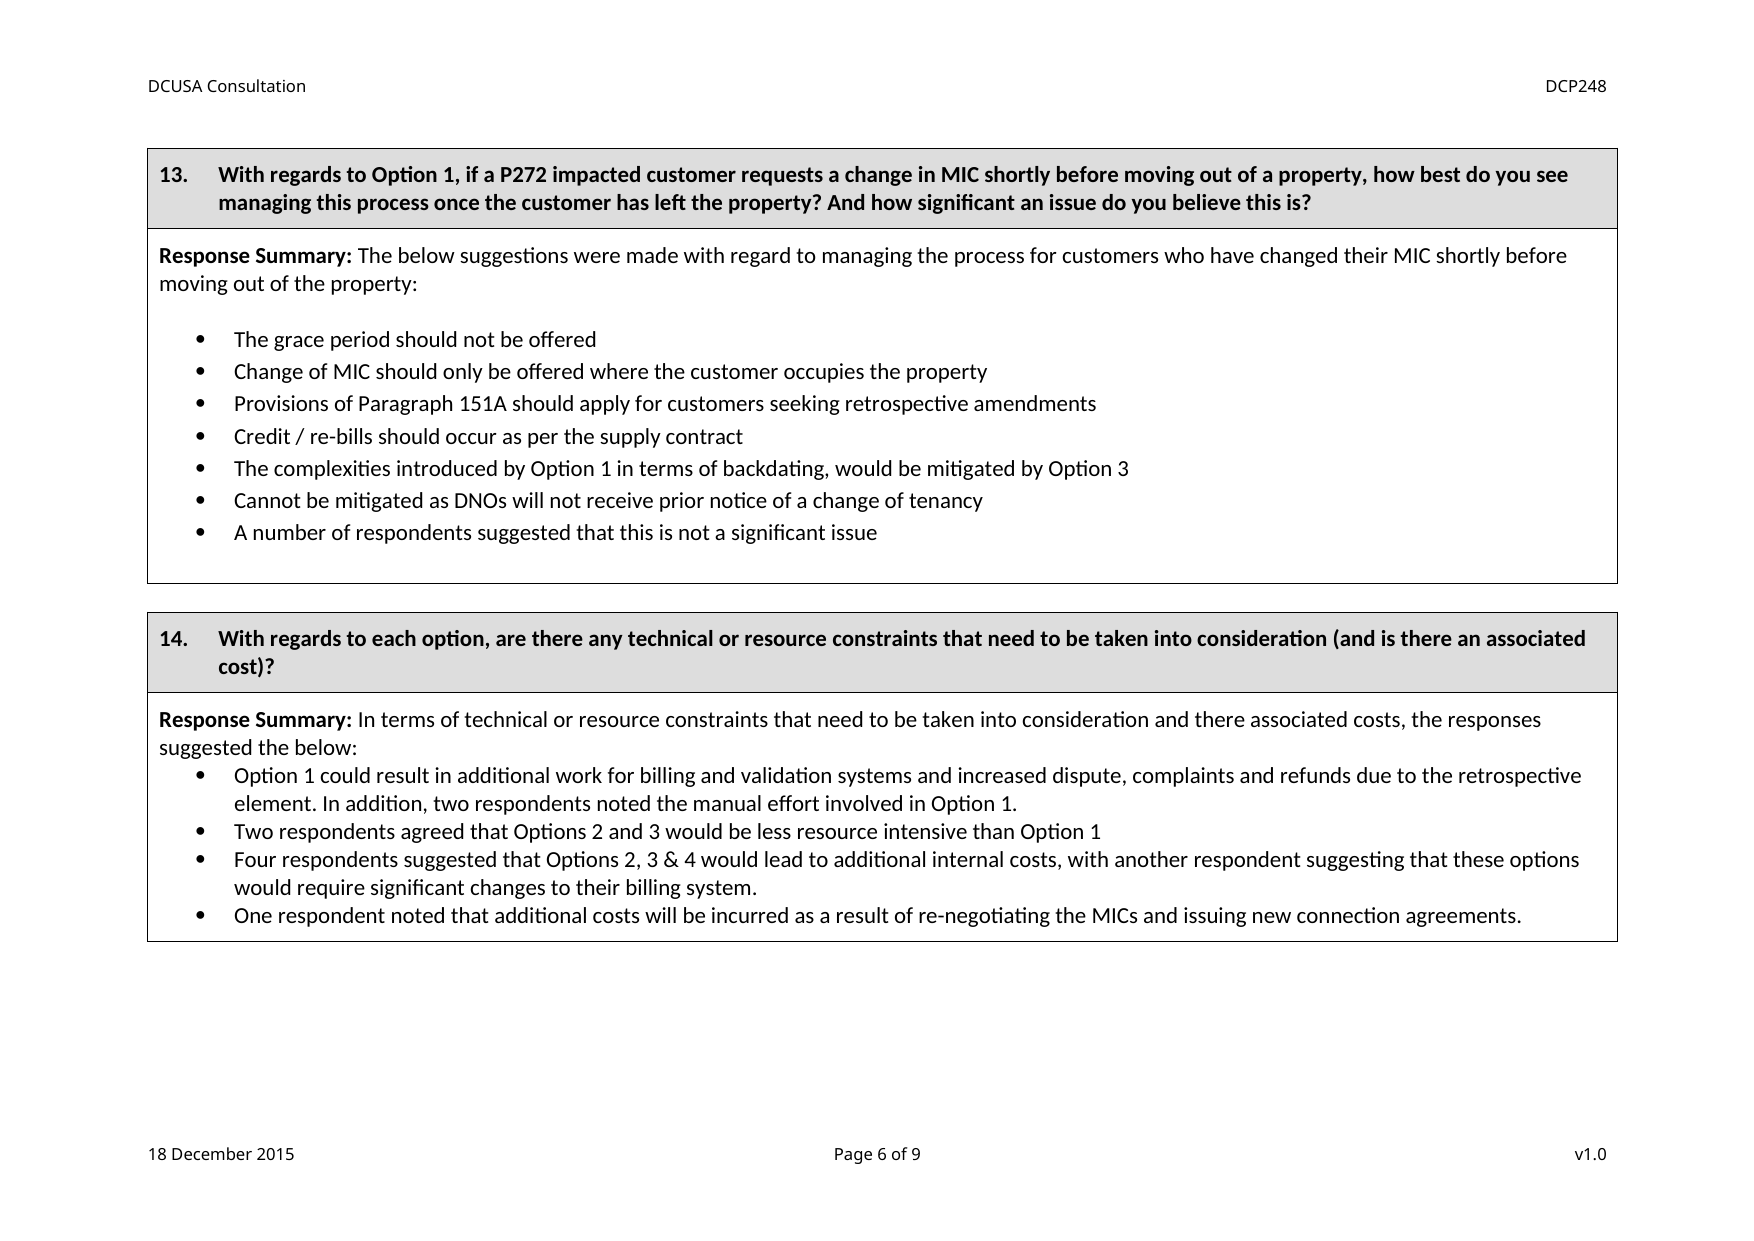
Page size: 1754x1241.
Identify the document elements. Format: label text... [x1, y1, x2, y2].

table_header With regards to Option 1, if a P272 impacted customer requests a change in MIC shortly before moving out of a property, how best do you see managing this process once the customer has left the property? And how significant an issue do you believe this is? [148, 149, 1617, 228]
table_cell Response Summary: In terms of technical or resource constraints that need to be taken into consideration and there associated costs, the responses suggested the below: Option 1 could result in additional work for billing and validation systems and increased dispute, complaints and refunds due to the retrospective element. In addition, two respondents noted the manual effort involved in Option 1. Two respondents agreed that Options 2 and 3 would be less resource intensive than Option 1 Four respondents suggested that Options 2, 3 & 4 would lead to additional internal costs, with another respondent suggesting that these options would require significant changes to their billing system. One respondent noted that additional costs will be incurred as a result of re-negotiating the MICs and issuing new connection agreements. [148, 693, 1617, 941]
table_header With regards to each option, are there any technical or resource constraints that need to be taken into consideration (and is there an associated cost)? [148, 613, 1617, 692]
table_cell Response Summary: The below suggestions were made with regard to managing the process for customers who have changed their MIC shortly before moving out of the property: The grace period should not be offered Change of MIC should only be offered where the customer occupies the property Provisions of Paragraph 151A should apply for customers seeking retrospective amendments Credit / re-bills should occur as per the supply contract The complexities introduced by Option 1 in terms of backdating, would be mitigated by Option 3 Cannot be mitigated as DNOs will not receive prior notice of a change of tenancy A number of respondents suggested that this is not a significant issue [148, 229, 1617, 582]
